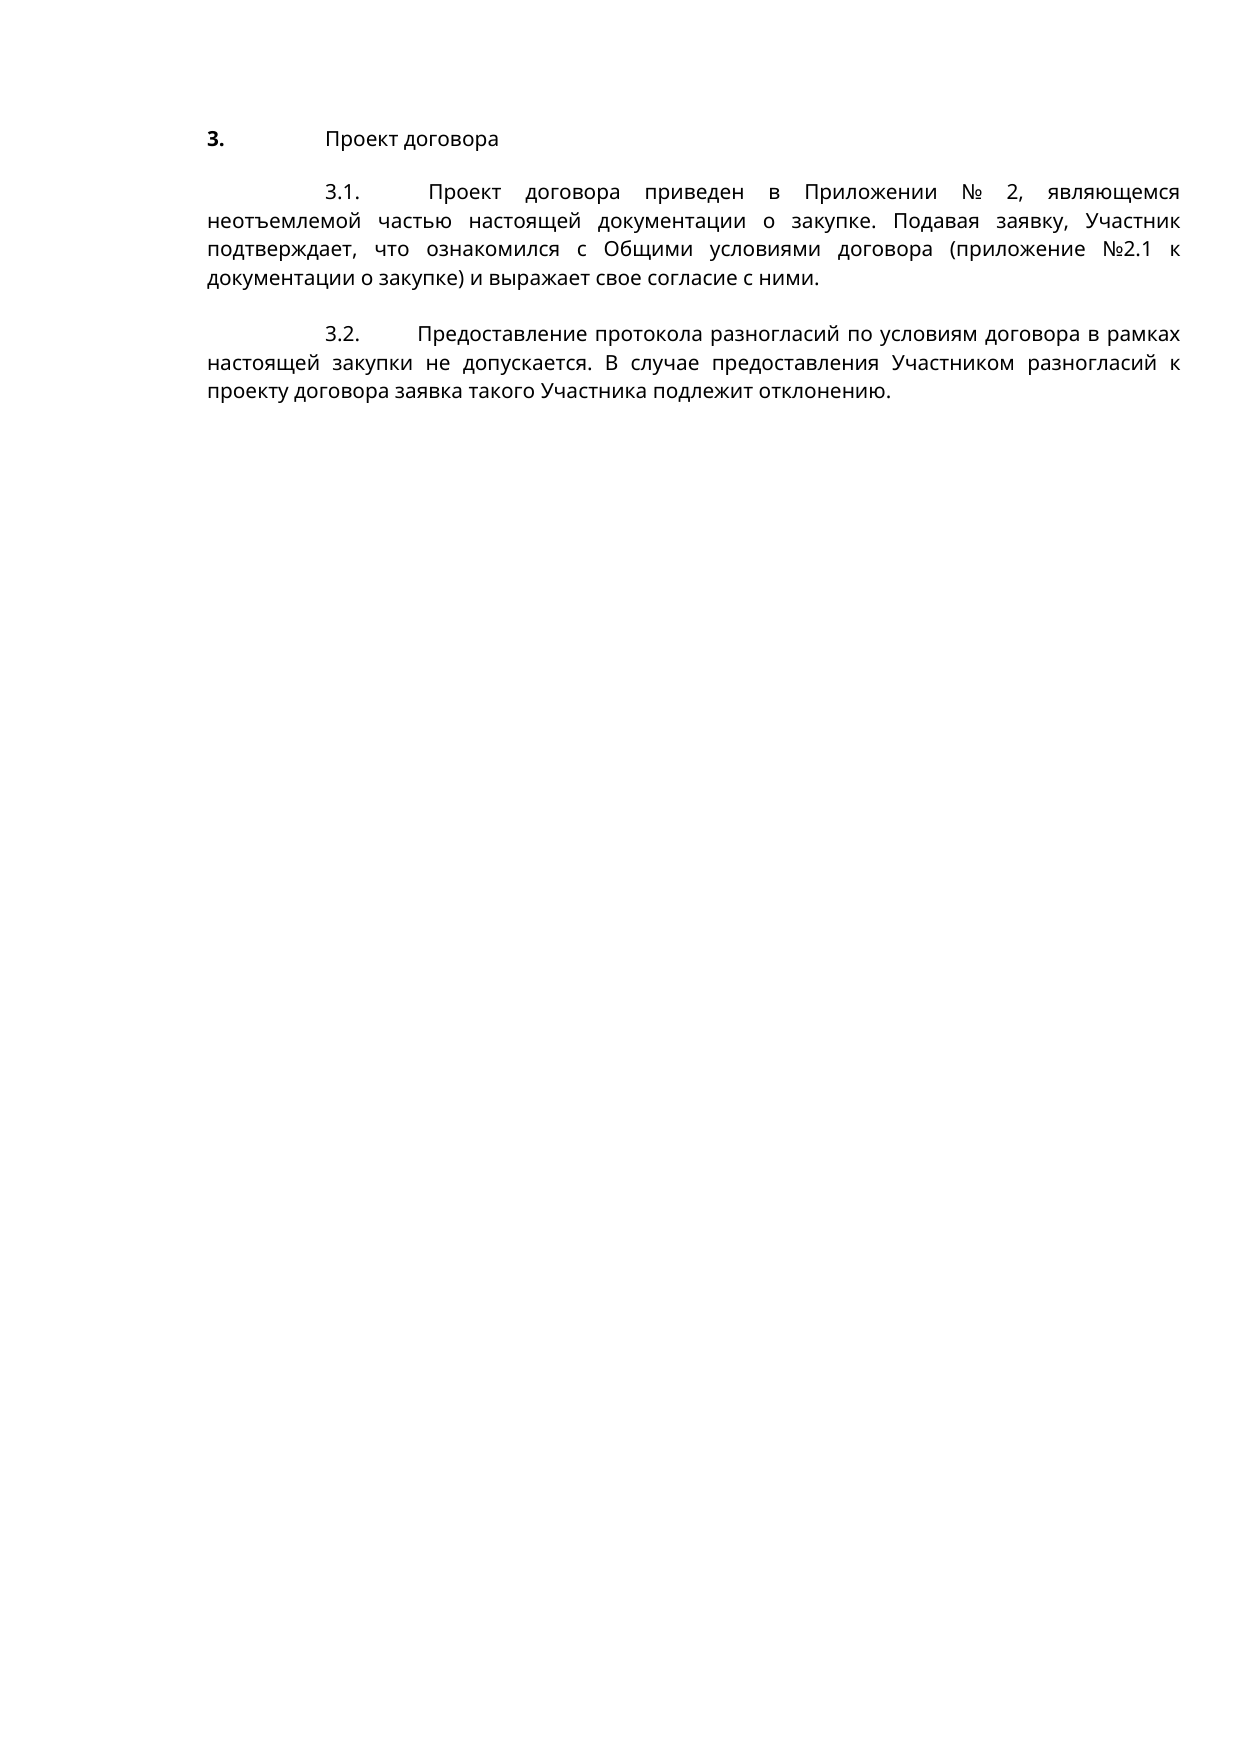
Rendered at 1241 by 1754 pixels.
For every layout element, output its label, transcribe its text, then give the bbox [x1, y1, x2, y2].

text 3.1. Проект договора приведен в Приложении № 2, являющемся неотъемлемой частью настоящей документации о закупке. Подавая заявку, Участник подтверждает, что ознакомился с Общими условиями договора (приложение №2.1 к документации о закупке) и выражает свое согласие с ними. [207, 177, 1181, 291]
subtitle Проект договора [207, 124, 1181, 152]
text 3.2. Предоставление протокола разногласий по условиям договора в рамках настоящей закупки не допускается. В случае предоставления Участником разногласий к проекту договора заявка такого Участника подлежит отклонению. [207, 319, 1181, 405]
